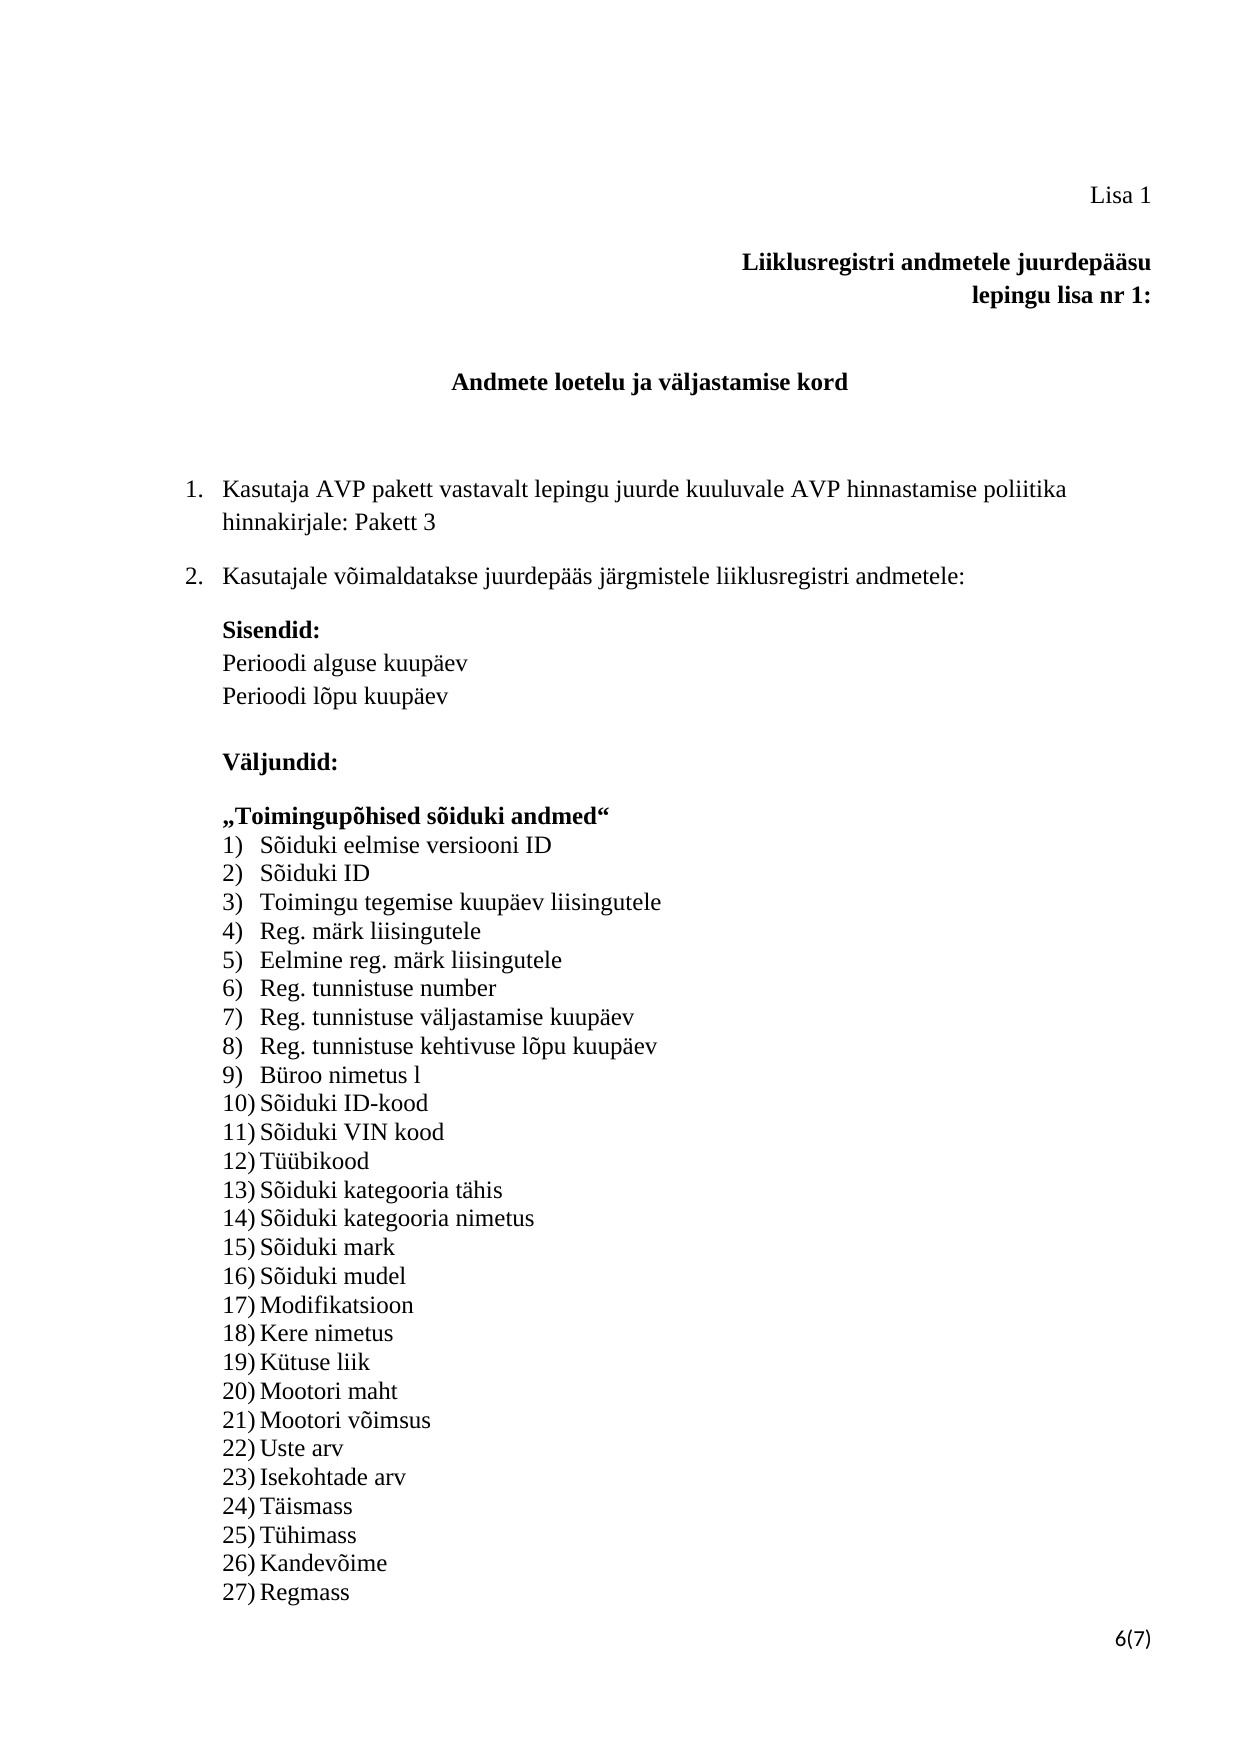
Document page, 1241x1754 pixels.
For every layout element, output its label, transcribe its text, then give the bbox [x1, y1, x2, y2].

list Sõiduki ID-kood [222, 1088, 1152, 1117]
text Liiklusregistri andmetele juurdepääsu [230, 247, 1152, 275]
list Kere nimetus [222, 1318, 1152, 1347]
list Mootori maht [222, 1376, 1152, 1405]
list Sõiduki mark [222, 1232, 1152, 1261]
list Reg. tunnistuse number [222, 973, 1152, 1002]
list Sõiduki VIN kood [222, 1117, 1152, 1146]
text Andmete loetelu ja väljastamise kord [148, 367, 1152, 395]
list Uste arv [222, 1433, 1152, 1462]
list Mootori võimsus [222, 1405, 1152, 1433]
list Reg. tunnistuse kehtivuse lõpu kuupäev [222, 1031, 1152, 1060]
list Täismass [222, 1491, 1152, 1520]
list Kandevõime [222, 1548, 1152, 1577]
list Sõiduki kategooria nimetus [222, 1203, 1152, 1232]
list Kütuse liik [222, 1347, 1152, 1376]
text Perioodi alguse kuupäev [222, 648, 1152, 677]
list Kasutaja AVP pakett vastavalt lepingu juurde kuuluvale AVP hinnastamise poliitika hinnakirjale: Pakett 3 [185, 474, 1152, 536]
list Regmass [222, 1577, 1152, 1606]
text Sisendid: [222, 615, 1152, 644]
list Sõiduki kategooria tähis [222, 1175, 1152, 1203]
list Isekohtade arv [222, 1462, 1152, 1491]
text Perioodi lõpu kuupäev [222, 681, 1152, 710]
list Modifikatsioon [222, 1290, 1152, 1318]
list Reg. märk liisingutele [222, 916, 1152, 945]
list Büroo nimetus l [222, 1060, 1152, 1088]
text Väljundid: [222, 747, 1152, 776]
list Kasutajale võimaldatakse juurdepääs järgmistele liiklusregistri andmetele: [185, 561, 1152, 590]
list Reg. tunnistuse väljastamise kuupäev [222, 1002, 1152, 1031]
list Eelmine reg. märk liisingutele [222, 945, 1152, 973]
list Tüübikood [222, 1146, 1152, 1175]
list Toimingu tegemise kuupäev liisingutele [222, 887, 1152, 916]
text lepingu lisa nr 1: [230, 280, 1152, 308]
text Lisa 1 [185, 181, 1152, 209]
list „Toimingupõhised sõiduki andmed“ [222, 801, 1152, 830]
list Sõiduki ID [222, 858, 1152, 887]
list Tühimass [222, 1520, 1152, 1548]
list Sõiduki eelmise versiooni ID [222, 830, 1152, 858]
list Sõiduki mudel [222, 1261, 1152, 1290]
